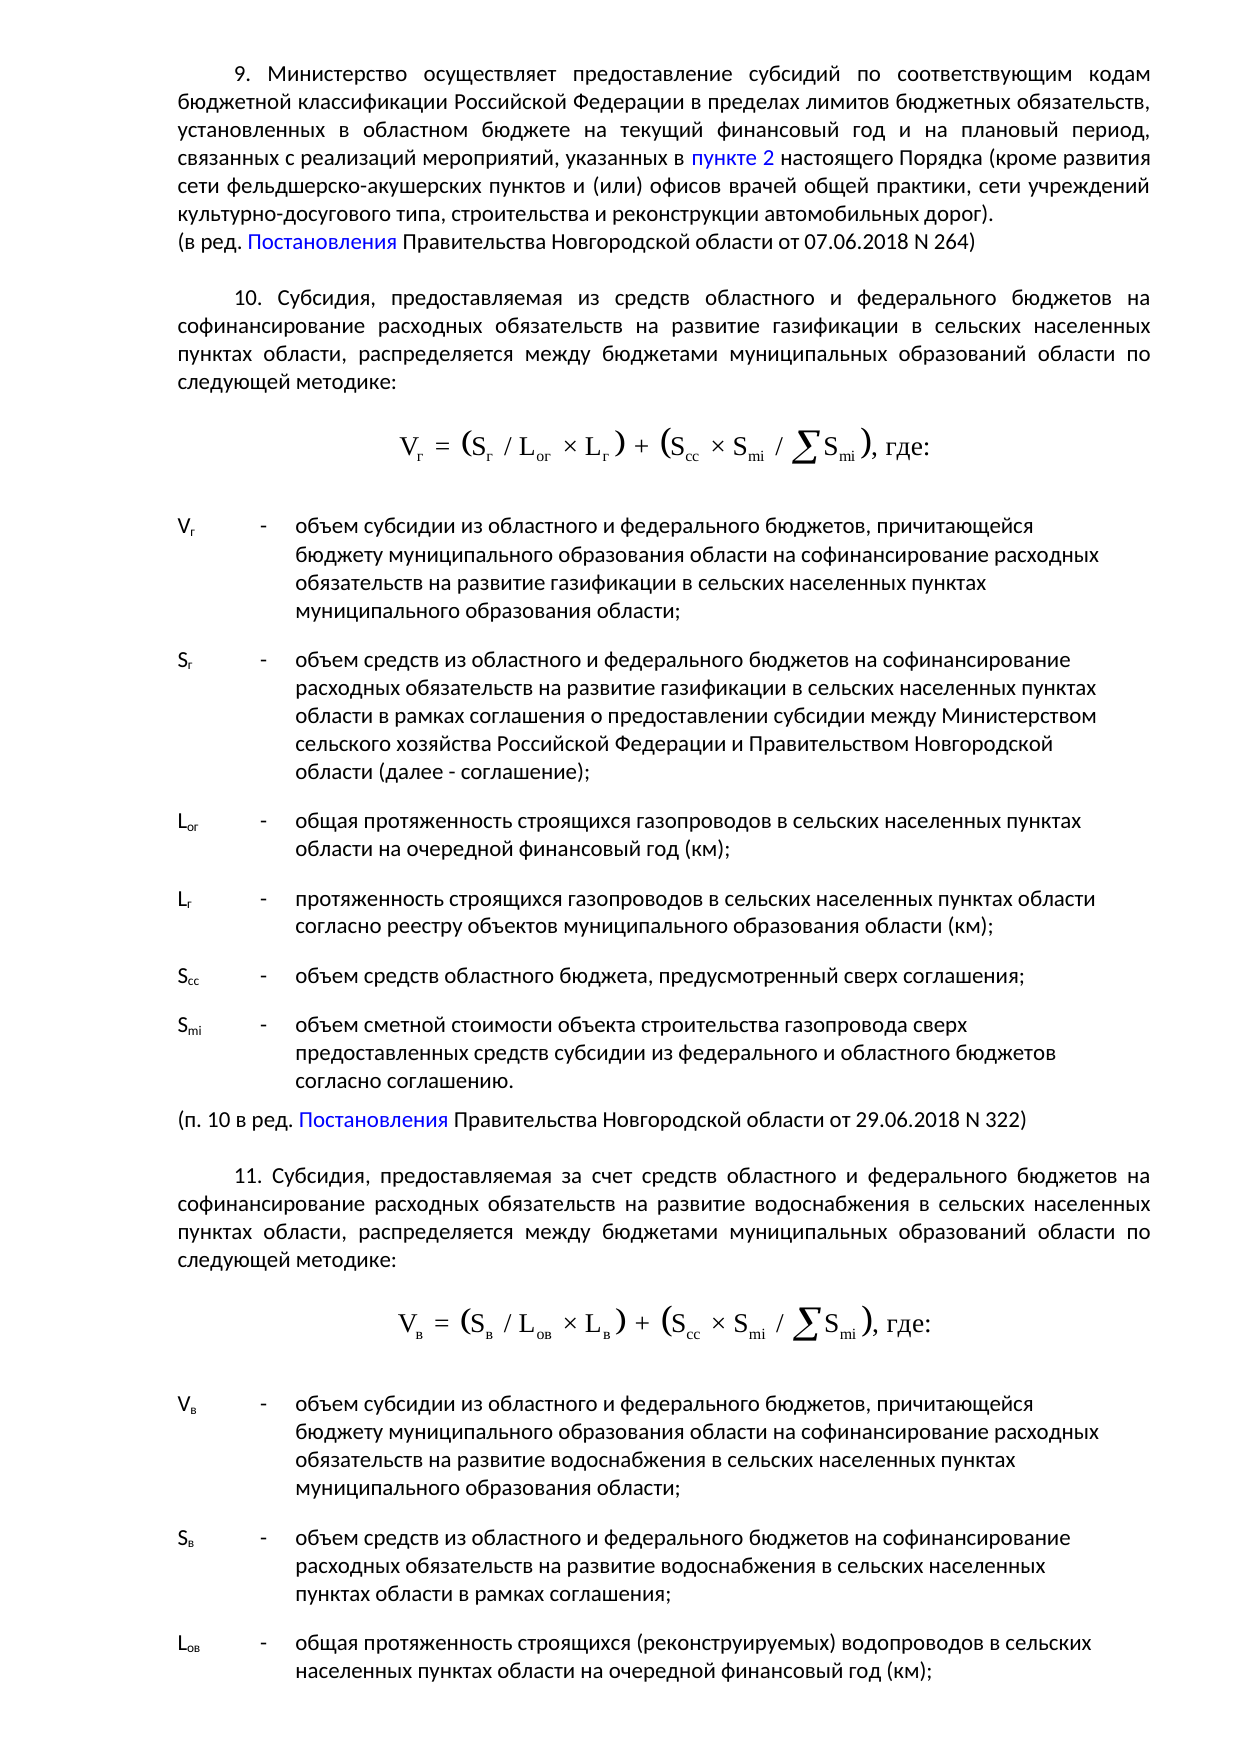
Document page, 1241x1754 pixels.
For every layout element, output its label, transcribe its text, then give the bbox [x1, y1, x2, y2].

text 11. Субсидия, предоставляемая за счет средств областного и федерального бюджетов на софинансирование расходных обязательств на развитие водоснабжения в сельских населенных пунктах области, распределяется между бюджетами муниципальных образований области по следующей методике: [177, 1161, 1152, 1273]
table_cell объем средств из областного и федерального бюджетов на софинансирование расходных обязательств на развитие водоснабжения в сельских населенных пунктах области в рамках соглашения; [289, 1512, 1116, 1617]
text 10. Субсидия, предоставляемая из средств областного и федерального бюджетов на софинансирование расходных обязательств на развитие газификации в сельских населенных пунктах области, распределяется между бюджетами муниципальных образований области по следующей методике: [177, 283, 1152, 395]
table_cell Sв [171, 1512, 253, 1617]
table_cell объем средств областного бюджета, предусмотренный сверх соглашения; [289, 950, 1116, 999]
table_cell общая протяженность строящихся (реконструируемых) водопроводов в сельских населенных пунктах области на очередной финансовый год (км); [289, 1618, 1116, 1695]
text (в ред. Постановления Правительства Новгородской области от 07.06.2018 N 264) [177, 227, 1152, 255]
table_cell Smi [171, 1000, 253, 1105]
table_cell Sг [171, 634, 253, 796]
table_cell - [253, 950, 289, 999]
table_cell - [253, 1512, 289, 1617]
table_cell - [253, 634, 289, 796]
table_cell Lог [171, 796, 253, 873]
table_cell протяженность строящихся газопроводов в сельских населенных пунктах области согласно реестру объектов муниципального образования области (км); [289, 873, 1116, 950]
table_cell Scc [171, 950, 253, 999]
table_header объем субсидии из областного и федерального бюджетов, причитающейся бюджету муниципального образования области на софинансирование расходных обязательств на развитие газификации в сельских населенных пунктах муниципального образования области; [289, 501, 1116, 634]
table_cell - [253, 796, 289, 873]
table_cell Lов [171, 1618, 253, 1695]
table_cell объем средств из областного и федерального бюджетов на софинансирование расходных обязательств на развитие газификации в сельских населенных пунктах области в рамках соглашения о предоставлении субсидии между Министерством сельского хозяйства Российской Федерации и Правительством Новгородской области (далее - соглашение); [289, 634, 1116, 796]
table_cell - [253, 1618, 289, 1695]
table_cell Lг [171, 873, 253, 950]
table_header - [253, 501, 289, 634]
table_cell общая протяженность строящихся газопроводов в сельских населенных пунктах области на очередной финансовый год (км); [289, 796, 1116, 873]
text (п. 10 в ред. Постановления Правительства Новгородской области от 29.06.2018 N 322) [177, 1105, 1152, 1133]
table_cell - [253, 1000, 289, 1105]
table_cell объем сметной стоимости объекта строительства газопровода сверх предоставленных средств субсидии из федерального и областного бюджетов согласно соглашению. [289, 1000, 1116, 1105]
table_header Vв [171, 1379, 253, 1512]
table_header - [253, 1379, 289, 1512]
table_header объем субсидии из областного и федерального бюджетов, причитающейся бюджету муниципального образования области на софинансирование расходных обязательств на развитие водоснабжения в сельских населенных пунктах муниципального образования области; [289, 1379, 1116, 1512]
table_header Vг [171, 501, 253, 634]
text 9. Министерство осуществляет предоставление субсидий по соответствующим кодам бюджетной классификации Российской Федерации в пределах лимитов бюджетных обязательств, установленных в областном бюджете на текущий финансовый год и на плановый период, связанных с реализаций мероприятий, указанных в пункте 2 настоящего Порядка (кроме развития сети фельдшерско-акушерских пунктов и (или) офисов врачей общей практики, сети учреждений культурно-досугового типа, строительства и реконструкции автомобильных дорог). [177, 59, 1152, 227]
table_cell - [253, 873, 289, 950]
